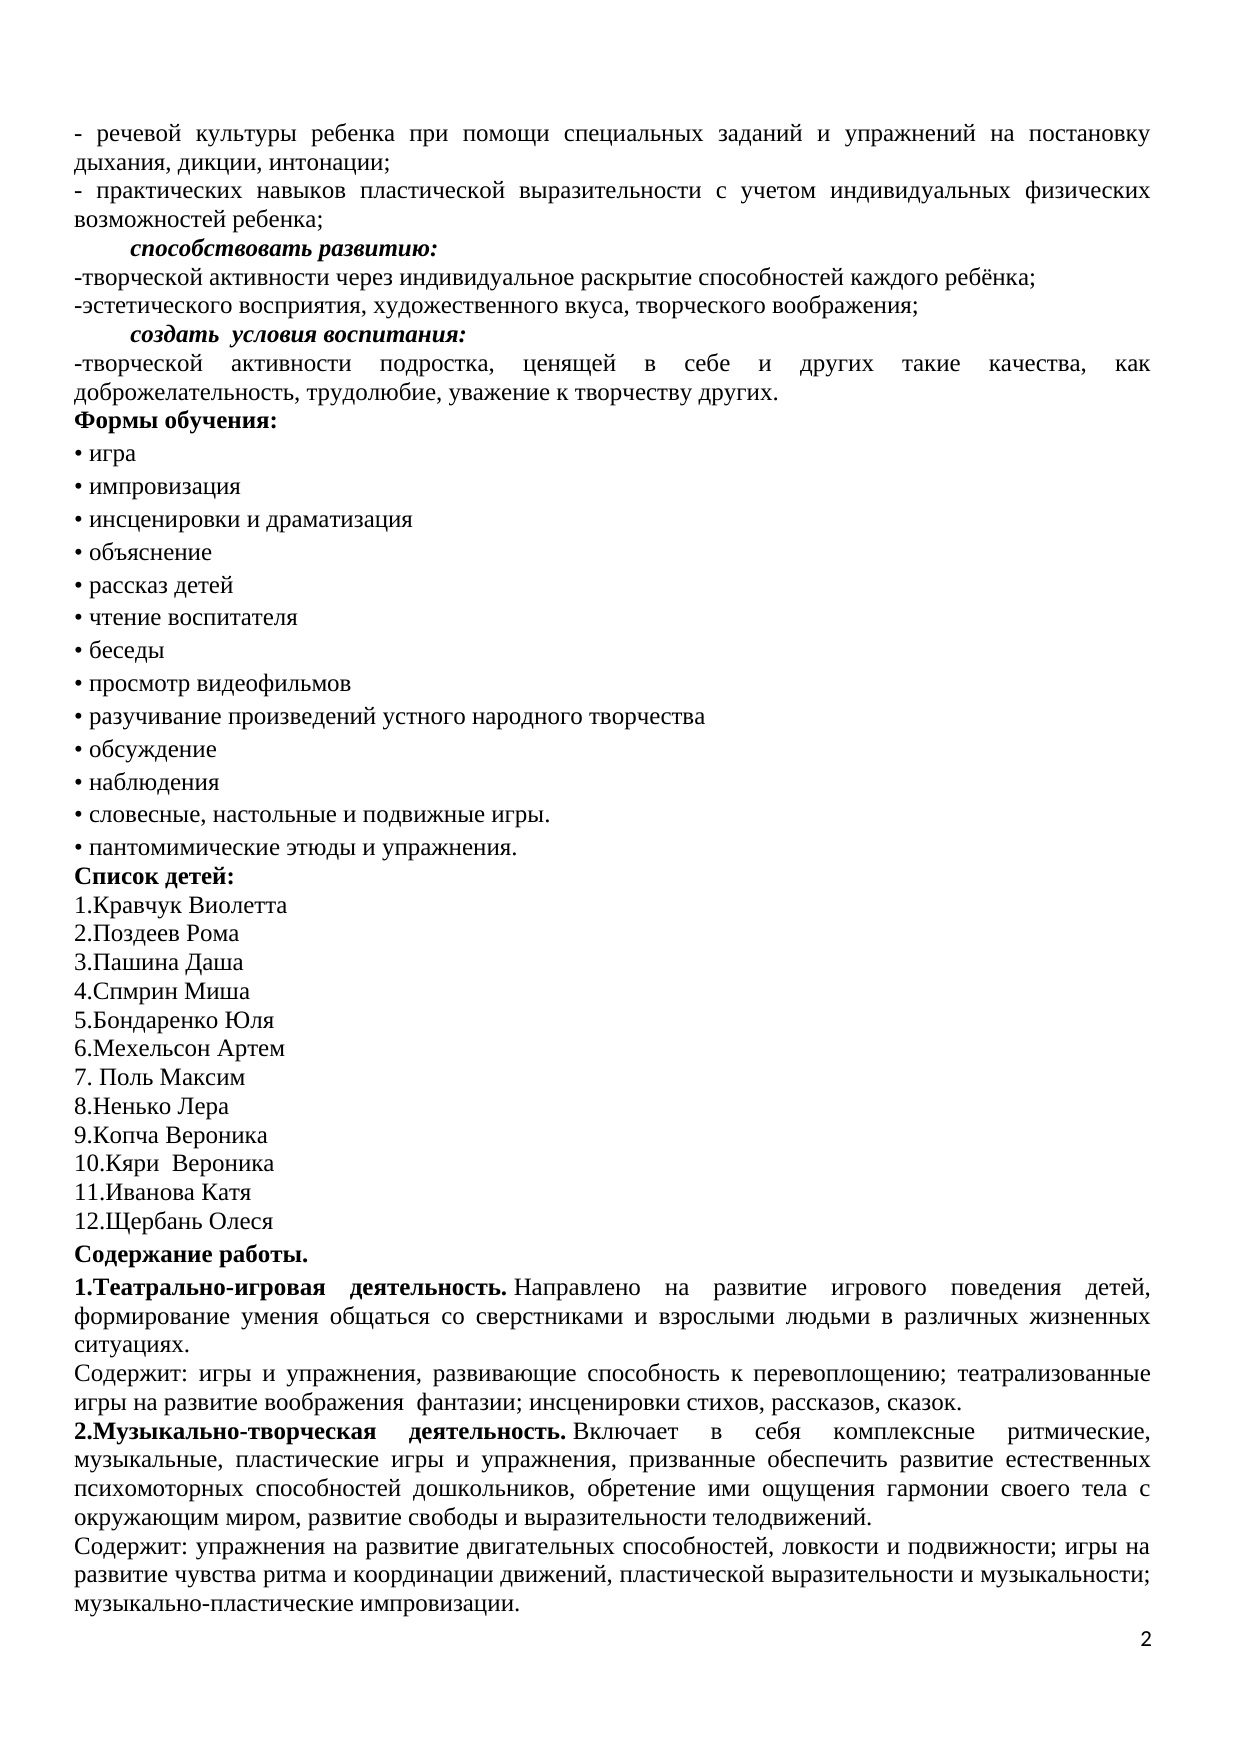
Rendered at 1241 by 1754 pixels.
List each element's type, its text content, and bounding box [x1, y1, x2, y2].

text 7. Поль Максим [74, 1062, 1152, 1091]
text -творческой активности через индивидуальное раскрытие способностей каждого ребёнка; [74, 262, 1152, 291]
text 4.Спмрин Миша [74, 976, 1152, 1005]
text • игра [74, 434, 1152, 467]
text • наблюдения [74, 762, 1152, 795]
text 11.Иванова Катя [74, 1177, 1152, 1206]
text • пантомимические этюды и упражнения. [74, 828, 1152, 861]
text • чтение воспитателя [74, 598, 1152, 631]
text Содержит: упражнения на развитие двигательных способностей, ловкости и подвижности; игры на развитие чувства ритма и координации движений, пластической выразительности и музыкальности; музыкально-пластические импровизации. [74, 1531, 1152, 1617]
text • импровизация [74, 467, 1152, 500]
text -творческой активности подростка, ценящей в себе и других такие качества, как доброжелательность, трудолюбие, уважение к творчеству других. [74, 348, 1152, 406]
text • обсуждение [74, 730, 1152, 762]
text • просмотр видеофильмов [74, 664, 1152, 697]
text создать условия воспитания: [74, 319, 1152, 348]
text 2.Музыкально-творческая деятельность. Включает в себя комплексные ритмические, музыкальные, пластические игры и упражнения, призванные обеспечить развитие естественных психомоторных способностей дошкольников, обретение ими ощущения гармонии своего тела с окружающим миром, развитие свободы и выразительности телодвижений. [74, 1416, 1152, 1531]
text 10.Кяри Вероника [74, 1148, 1152, 1177]
text • беседы [74, 631, 1152, 664]
text 2.Поздеев Рома [74, 918, 1152, 947]
text Формы обучения: [74, 406, 1152, 434]
text 9.Копча Вероника [74, 1120, 1152, 1148]
text 1.Кравчук Виолетта [74, 890, 1152, 918]
text • рассказ детей [74, 566, 1152, 598]
text - речевой культуры ребенка при помощи специальных заданий и упражнений на постановку дыхания, дикции, интонации; [74, 118, 1152, 176]
text • объяснение [74, 533, 1152, 566]
text 5.Бондаренко Юля [74, 1005, 1152, 1033]
text -эстетического восприятия, художественного вкуса, творческого воображения; [74, 291, 1152, 319]
text 1.Театрально-игровая деятельность. Направлено на развитие игрового поведения детей, формирование умения общаться со сверстниками и взрослыми людьми в различных жизненных ситуациях. [74, 1272, 1152, 1358]
text - практических навыков пластической выразительности с учетом индивидуальных физических возможностей ребенка; [74, 176, 1152, 233]
text 3.Пашина Даша [74, 947, 1152, 976]
text • инсценировки и драматизация [74, 500, 1152, 533]
text 12.Щербань Олеся [74, 1206, 1152, 1235]
text 8.Ненько Лера [74, 1091, 1152, 1120]
text способствовать развитию: [74, 233, 1152, 262]
text 6.Мехельсон Артем [74, 1033, 1152, 1062]
text Содержит: игры и упражнения, развивающие способность к перевоплощению; театрализованные игры на развитие воображения фантазии; инсценировки стихов, рассказов, сказок. [74, 1358, 1152, 1416]
text Содержание работы. [74, 1239, 1152, 1268]
text Список детей: [74, 861, 1152, 890]
text • разучивание произведений устного народного творчества [74, 697, 1152, 730]
text • словесные, настольные и подвижные игры. [74, 795, 1152, 828]
